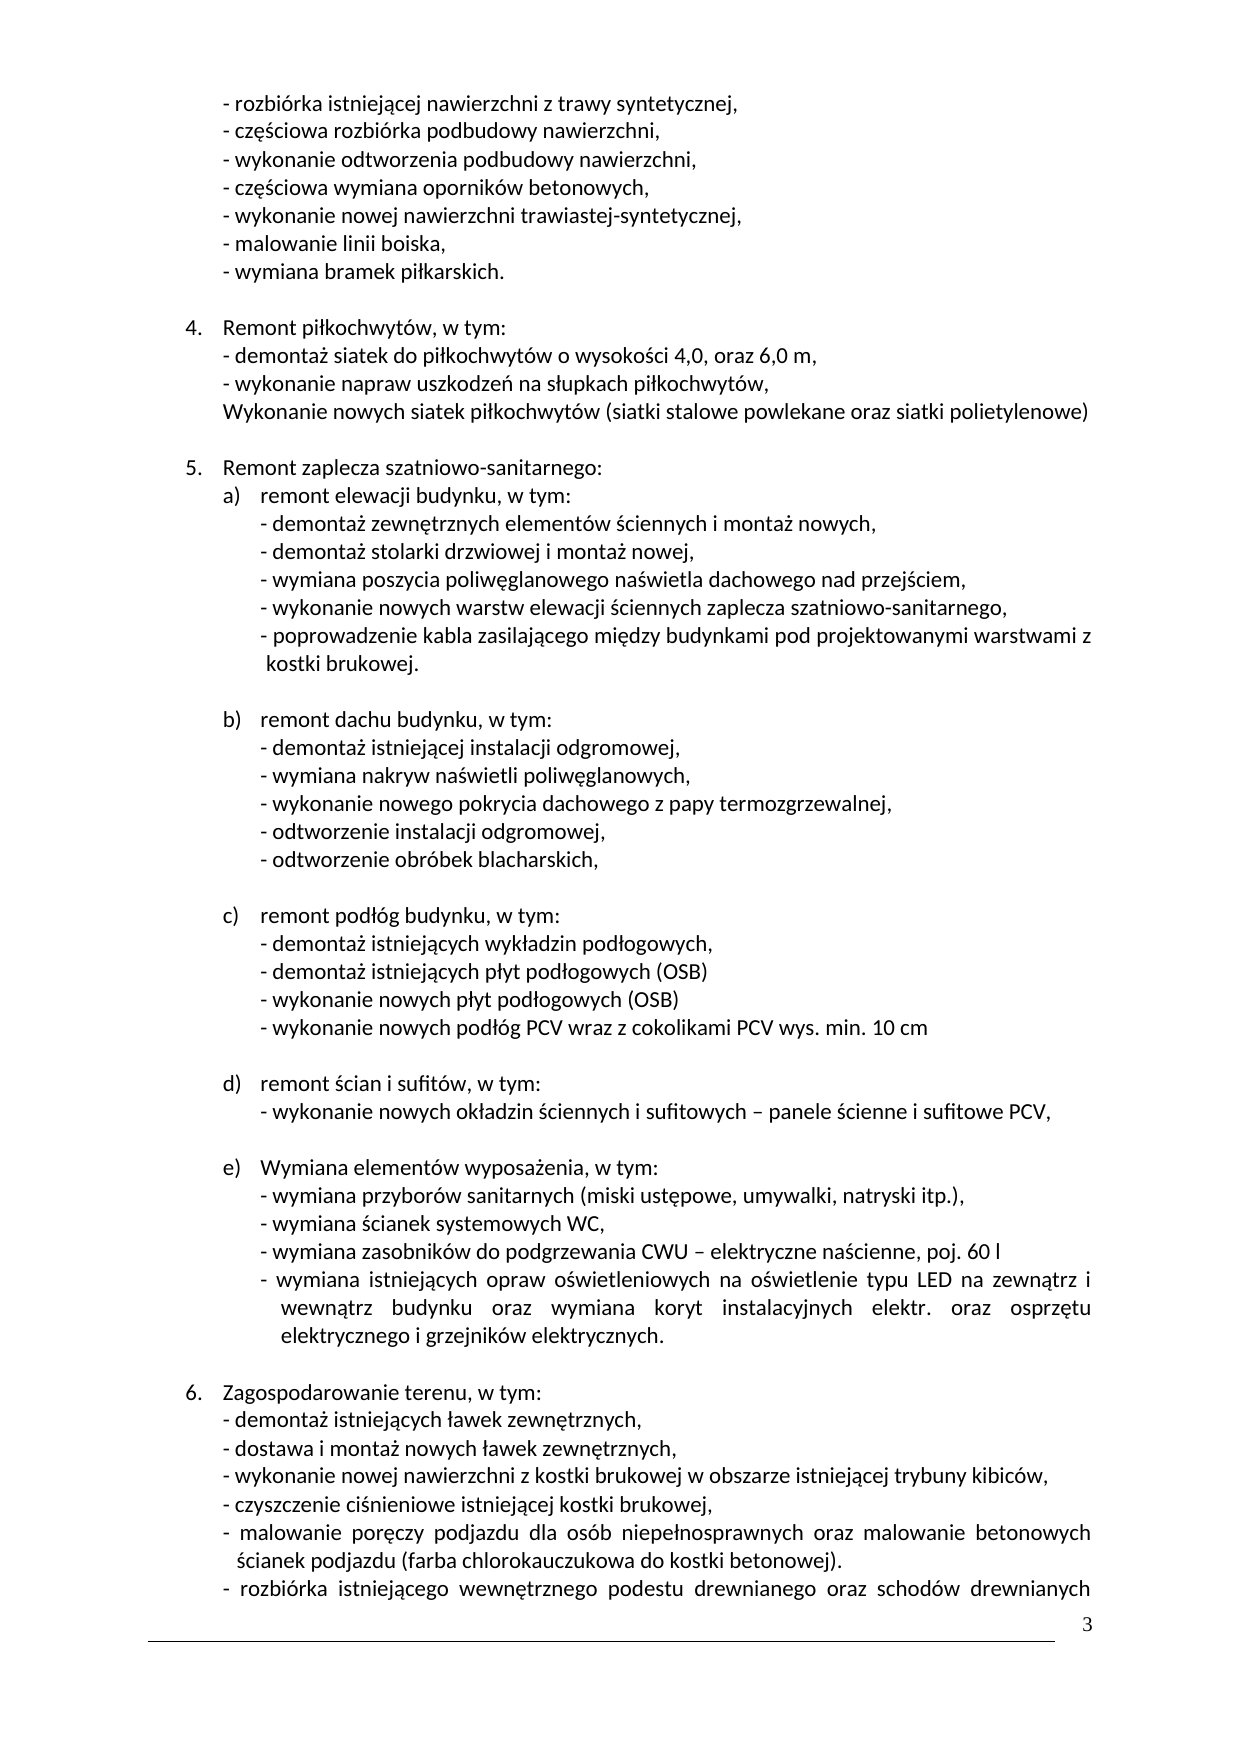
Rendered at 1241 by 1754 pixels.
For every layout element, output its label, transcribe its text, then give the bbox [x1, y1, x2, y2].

text - dostawa i montaż nowych ławek zewnętrznych, [223, 1434, 1092, 1462]
text - wymiana istniejących opraw oświetleniowych na oświetlenie typu LED na zewnątrz i wewnątrz budynku oraz wymiana koryt instalacyjnych elektr. oraz osprzętu elektrycznego i grzejników elektrycznych. [260, 1266, 1092, 1349]
list remont dachu budynku, w tym: [223, 705, 1092, 733]
text - demontaż istniejącej instalacji odgromowej, [260, 733, 1092, 761]
text - częściowa rozbiórka podbudowy nawierzchni, [223, 117, 1092, 145]
text - wykonanie nowych podłóg PCV wraz z cokolikami PCV wys. min. 10 cm [260, 1013, 1092, 1041]
list remont podłóg budynku, w tym: [223, 901, 1092, 929]
text - wymiana zasobników do podgrzewania CWU – elektryczne naścienne, poj. 60 l [260, 1237, 1092, 1266]
text - rozbiórka istniejącej nawierzchni z trawy syntetycznej, [223, 89, 1092, 117]
text - demontaż istniejących wykładzin podłogowych, [260, 929, 1092, 957]
text Wykonanie nowych siatek piłkochwytów (siatki stalowe powlekane oraz siatki polietylenowe) [223, 397, 1092, 425]
text - czyszczenie ciśnieniowe istniejącej kostki brukowej, [223, 1490, 1092, 1518]
text - wymiana przyborów sanitarnych (miski ustępowe, umywalki, natryski itp.), [260, 1181, 1092, 1209]
list Zagospodarowanie terenu, w tym: [185, 1378, 1092, 1406]
text - demontaż istniejących ławek zewnętrznych, [223, 1406, 1092, 1434]
text - odtworzenie obróbek blacharskich, [260, 845, 1092, 873]
text - wykonanie nowej nawierzchni trawiastej-syntetycznej, [223, 201, 1092, 229]
text - wykonanie napraw uszkodzeń na słupkach piłkochwytów, [223, 369, 1092, 397]
text - wykonanie nowego pokrycia dachowego z papy termozgrzewalnej, [260, 789, 1092, 817]
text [223, 1574, 1092, 1602]
list remont ścian i sufitów, w tym: [223, 1069, 1092, 1097]
text - demontaż istniejących płyt podłogowych (OSB) [260, 957, 1092, 985]
text - częściowa wymiana oporników betonowych, [223, 173, 1092, 201]
text - wymiana poszycia poliwęglanowego naświetla dachowego nad przejściem, [260, 565, 1092, 593]
text - wykonanie odtworzenia podbudowy nawierzchni, [223, 145, 1092, 173]
text - poprowadzenie kabla zasilającego między budynkami pod projektowanymi warstwami z kostki brukowej. [260, 621, 1092, 677]
list Remont zaplecza szatniowo-sanitarnego: [185, 453, 1092, 481]
list remont elewacji budynku, w tym: [223, 481, 1092, 509]
text - malowanie linii boiska, [223, 229, 1092, 257]
list Wymiana elementów wyposażenia, w tym: [223, 1153, 1092, 1181]
text - wykonanie nowych płyt podłogowych (OSB) [260, 985, 1092, 1013]
text - wykonanie nowych okładzin ściennych i sufitowych – panele ścienne i sufitowe PCV, [260, 1097, 1092, 1125]
text - odtworzenie instalacji odgromowej, [260, 817, 1092, 845]
text - demontaż stolarki drzwiowej i montaż nowej, [260, 537, 1092, 565]
text - wykonanie nowej nawierzchni z kostki brukowej w obszarze istniejącej trybuny kibiców, [223, 1462, 1092, 1490]
text - wymiana bramek piłkarskich. [223, 257, 1092, 285]
text - malowanie poręczy podjazdu dla osób niepełnosprawnych oraz malowanie betonowych ścianek podjazdu (farba chlorokauczukowa do kostki betonowej). [223, 1518, 1092, 1574]
text - demontaż zewnętrznych elementów ściennych i montaż nowych, [260, 509, 1092, 537]
text - wymiana nakryw naświetli poliwęglanowych, [260, 761, 1092, 789]
text - wykonanie nowych warstw elewacji ściennych zaplecza szatniowo-sanitarnego, [260, 593, 1092, 621]
list Remont piłkochwytów, w tym: [185, 313, 1092, 341]
text - wymiana ścianek systemowych WC, [260, 1209, 1092, 1237]
text - demontaż siatek do piłkochwytów o wysokości 4,0, oraz 6,0 m, [223, 341, 1092, 369]
